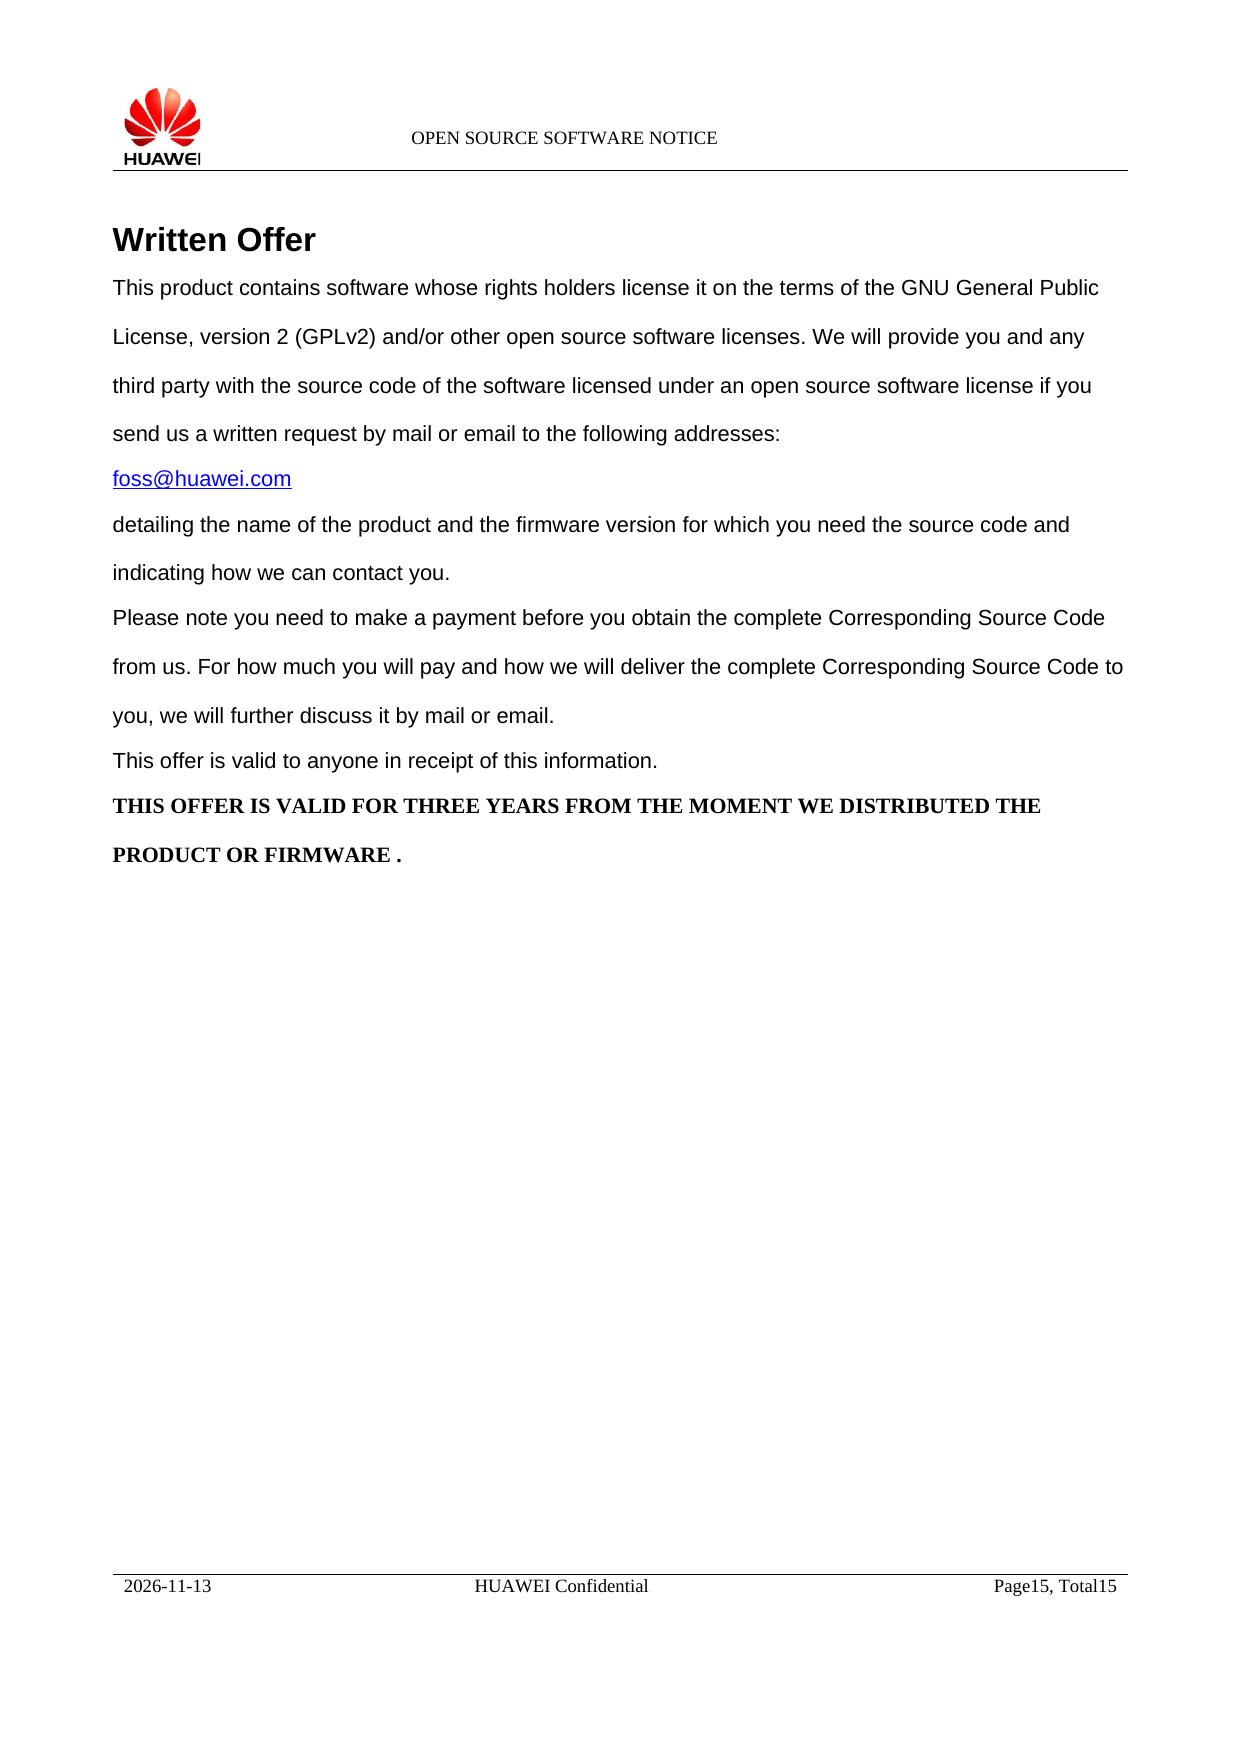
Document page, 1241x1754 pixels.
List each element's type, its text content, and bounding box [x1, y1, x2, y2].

text foss@huawei.com [112, 463, 1128, 495]
text Written Offer [112, 206, 1128, 271]
text Please note you need to make a payment before you obtain the complete Corresponding Source Code from us. For how much you will pay and how we will deliver the complete Corresponding Source Code to you, we will further discuss it by mail or email. [112, 602, 1128, 732]
text This offer is valid for three years from the moment we distributed the product or firmware . [112, 789, 1128, 871]
picture [124, 88, 201, 165]
text This product contains software whose rights holders license it on the terms of the GNU General Public License, version 2 (GPLv2) and/or other open source software licenses. We will provide you and any third party with the source code of the software licensed under an open source software license if you send us a written request by mail or email to the following addresses: [112, 271, 1128, 450]
text This offer is valid to anyone in receipt of this information. [112, 744, 1128, 777]
text detailing the name of the product and the firmware version for which you need the source code and indicating how we can contact you. [112, 508, 1128, 589]
